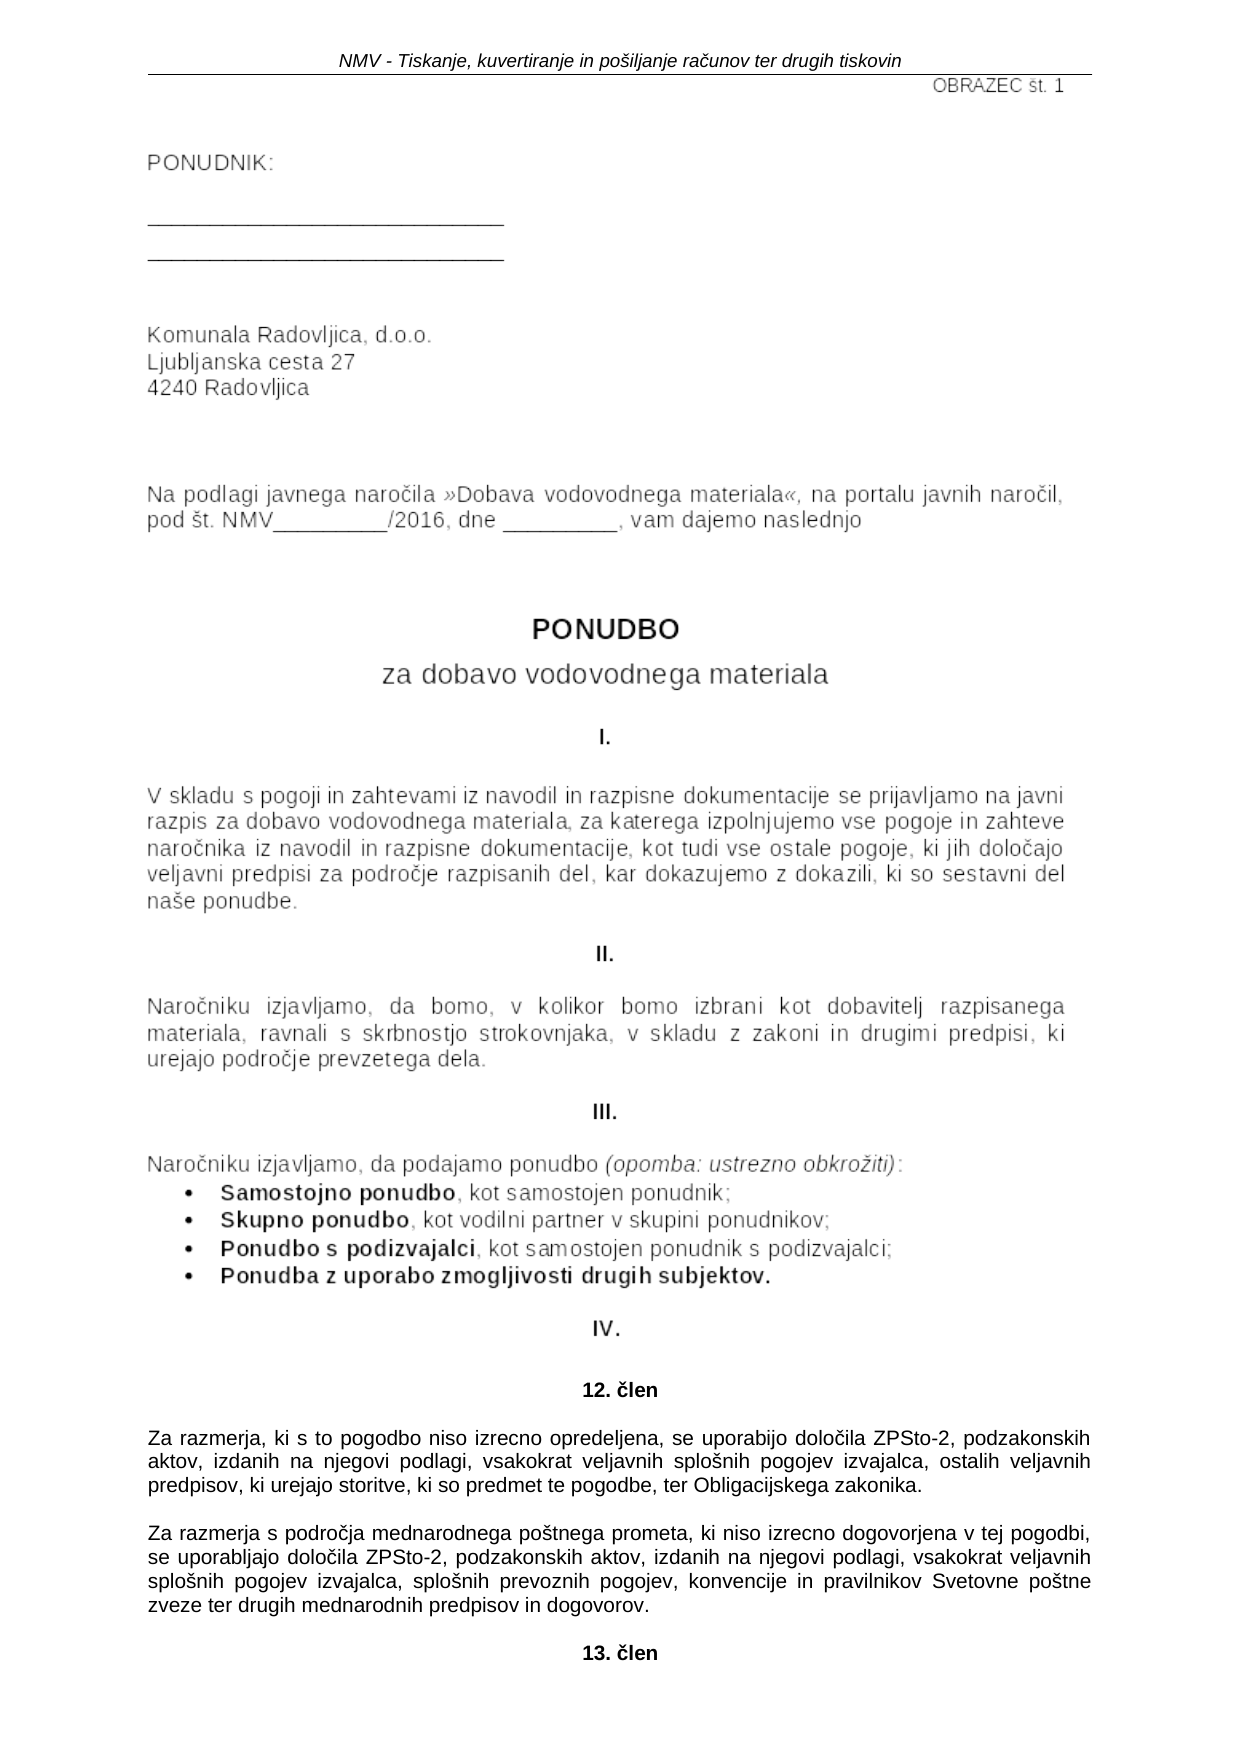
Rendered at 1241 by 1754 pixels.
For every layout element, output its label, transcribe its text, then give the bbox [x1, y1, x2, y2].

text 12. člen [148, 1377, 1092, 1401]
text Za razmerja s področja mednarodnega poštnega prometa, ki niso izrecno dogovorjena v tej pogodbi, se uporabljajo določila ZPSto-2, podzakonskih aktov, izdanih na njegovi podlagi, vsakokrat veljavnih splošnih pogojev izvajalca, splošnih prevoznih pogojev, konvencije in pravilnikov Svetovne poštne zveze ter drugih mednarodnih predpisov in dogovorov. [148, 1521, 1092, 1617]
text Za razmerja, ki s to pogodbo niso izrecno opredeljena, se uporabijo določila ZPSto-2, podzakonskih aktov, izdanih na njegovi podlagi, vsakokrat veljavnih splošnih pogojev izvajalca, ostalih veljavnih predpisov, ki urejajo storitve, ki so predmet te pogodbe, ter Obligacijskega zakonika. [148, 1425, 1092, 1497]
text 13. člen [148, 1641, 1092, 1665]
